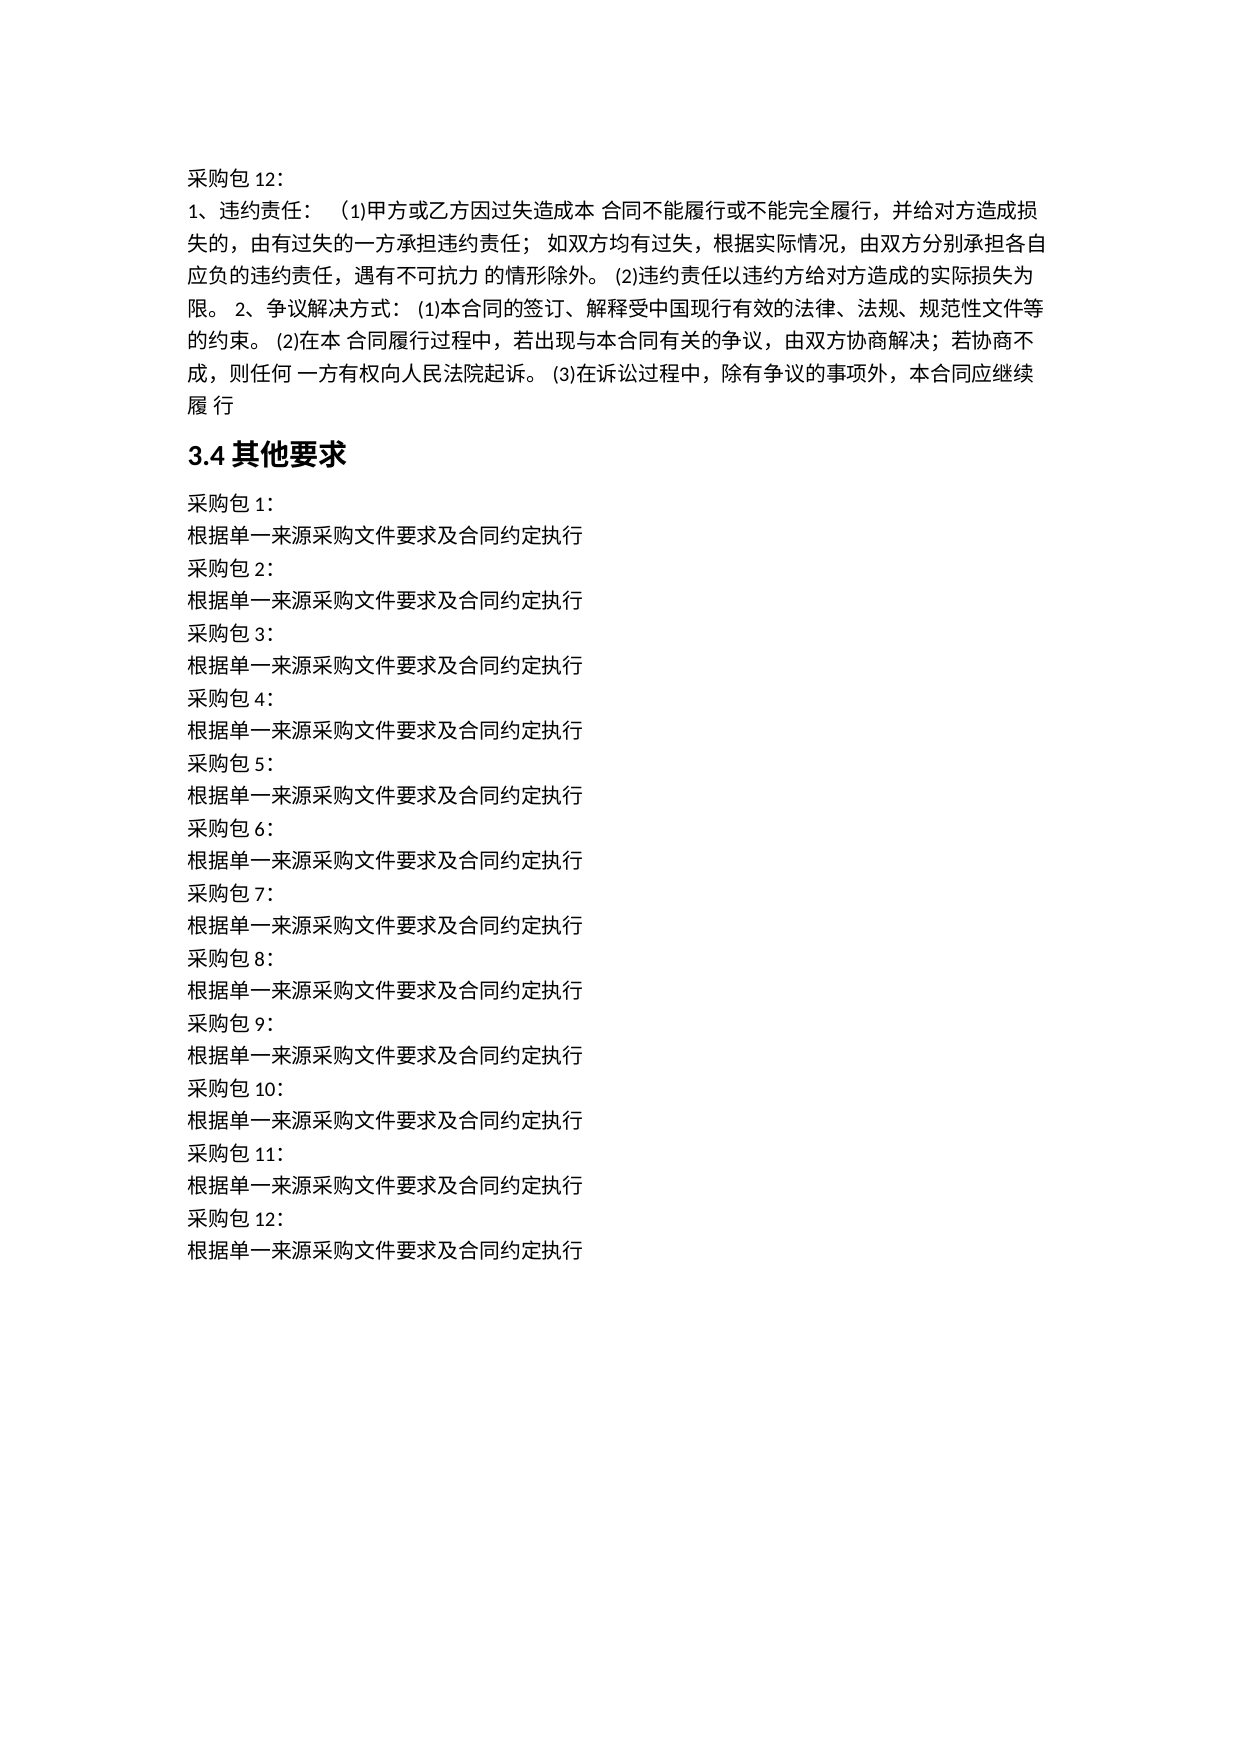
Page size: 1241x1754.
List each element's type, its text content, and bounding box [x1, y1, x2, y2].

text 采购包5： [187, 747, 1053, 779]
text 根据单一来源采购文件要求及合同约定执行 [187, 1104, 1053, 1137]
text 采购包7： [187, 877, 1053, 909]
text 根据单一来源采购文件要求及合同约定执行 [187, 1234, 1053, 1267]
text 3.4其他要求 [187, 422, 1053, 487]
text 采购包11： [187, 1137, 1053, 1169]
text 根据单一来源采购文件要求及合同约定执行 [187, 649, 1053, 682]
text 采购包2： [187, 552, 1053, 584]
text 根据单一来源采购文件要求及合同约定执行 [187, 1169, 1053, 1202]
text 采购包12： [187, 1202, 1053, 1234]
text 根据单一来源采购文件要求及合同约定执行 [187, 779, 1053, 812]
text 采购包12： [187, 162, 1053, 194]
text 采购包6： [187, 812, 1053, 844]
text 根据单一来源采购文件要求及合同约定执行 [187, 1039, 1053, 1072]
text 采购包10： [187, 1072, 1053, 1104]
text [187, 194, 1053, 422]
text 根据单一来源采购文件要求及合同约定执行 [187, 584, 1053, 617]
text 采购包4： [187, 682, 1053, 714]
text 采购包1： [187, 487, 1053, 519]
text 根据单一来源采购文件要求及合同约定执行 [187, 714, 1053, 747]
text 采购包8： [187, 942, 1053, 974]
text 根据单一来源采购文件要求及合同约定执行 [187, 519, 1053, 552]
text 根据单一来源采购文件要求及合同约定执行 [187, 844, 1053, 877]
text 采购包3： [187, 617, 1053, 649]
text 根据单一来源采购文件要求及合同约定执行 [187, 909, 1053, 942]
text 根据单一来源采购文件要求及合同约定执行 [187, 974, 1053, 1007]
text 采购包9： [187, 1007, 1053, 1039]
